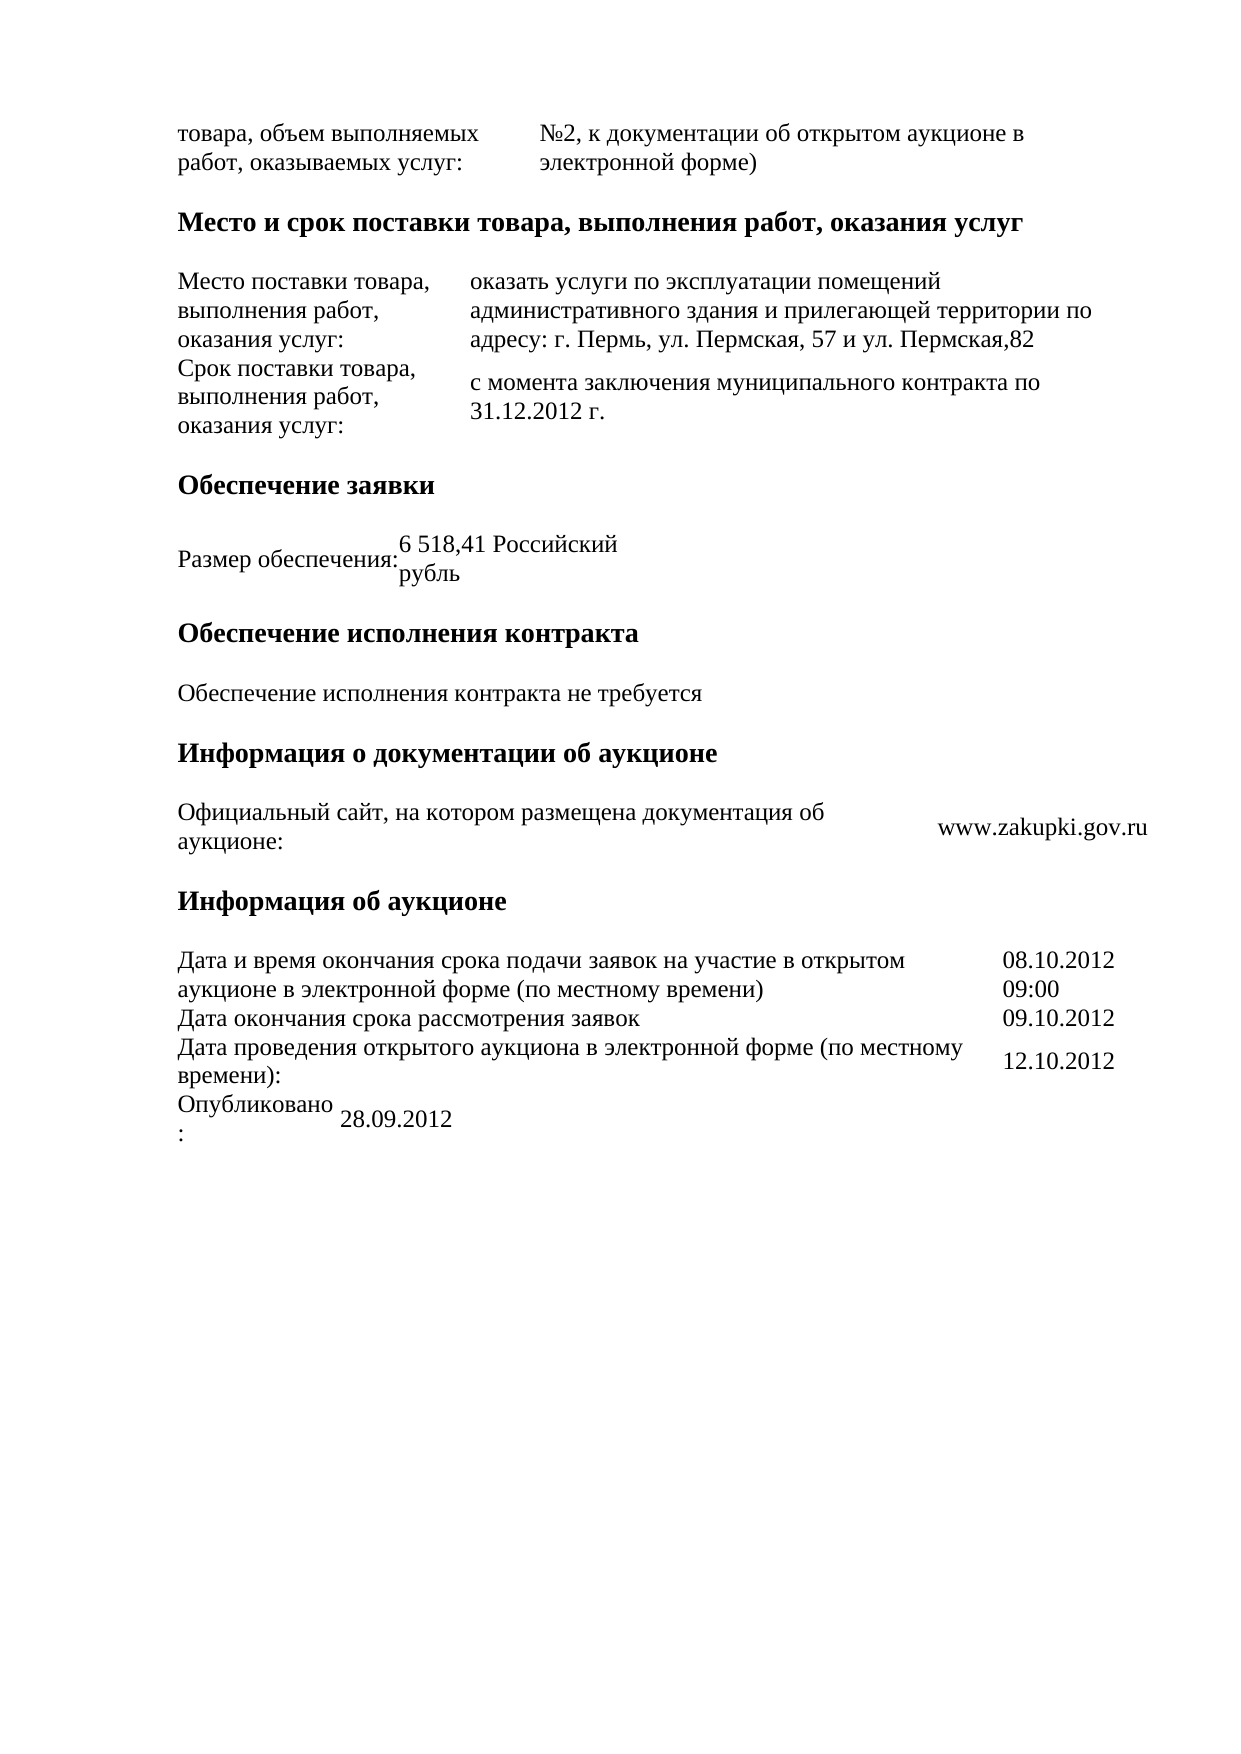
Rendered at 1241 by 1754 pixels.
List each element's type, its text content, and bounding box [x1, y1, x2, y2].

table_header Официальный сайт, на котором размещена документация об аукционе: [177, 797, 937, 855]
table_cell 09.10.2012 [1003, 1003, 1152, 1032]
table_header www.zakupki.gov.ru [937, 797, 1148, 855]
text Обеспечение исполнения контракта [177, 616, 1152, 649]
table_cell с момента заключения муниципального контракта по 31.12.2012 г. [470, 353, 1152, 439]
table_cell 12.10.2012 [1003, 1032, 1152, 1089]
text Информация об аукционе [177, 884, 1152, 916]
table_header 6 518,41 Российский рубль [399, 530, 686, 587]
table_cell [539, 118, 1152, 176]
table_header Опубликовано: [177, 1089, 340, 1147]
text Информация о документации об аукционе [177, 736, 1152, 768]
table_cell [177, 118, 539, 176]
table_cell Дата проведения открытого аукциона в электронной форме (по местному времени): [177, 1032, 1002, 1089]
table_cell Срок поставки товара, выполнения работ, оказания услуг: [177, 353, 470, 439]
table_header Место поставки товара, выполнения работ, оказания услуг: [177, 266, 470, 353]
table_header оказать услуги по эксплуатации помещений административного здания и прилегающей территории по адресу: г. Пермь, ул. Пермская, 57 и ул. Пермская,82 [470, 266, 1152, 353]
text Место и срок поставки товара, выполнения работ, оказания услуг [177, 205, 1152, 237]
table_cell Дата окончания срока рассмотрения заявок [177, 1003, 1002, 1032]
table_header Размер обеспечения: [177, 530, 398, 587]
table_header 08.10.2012 09:00 [1003, 946, 1152, 1003]
text Обеспечение заявки [177, 468, 1152, 500]
table_header Обеспечение исполнения контракта не требуется [177, 678, 702, 707]
table_header Дата и время окончания срока подачи заявок на участие в открытом аукционе в электронной форме (по местному времени) [177, 946, 1002, 1003]
table_header 28.09.2012 [340, 1089, 453, 1147]
